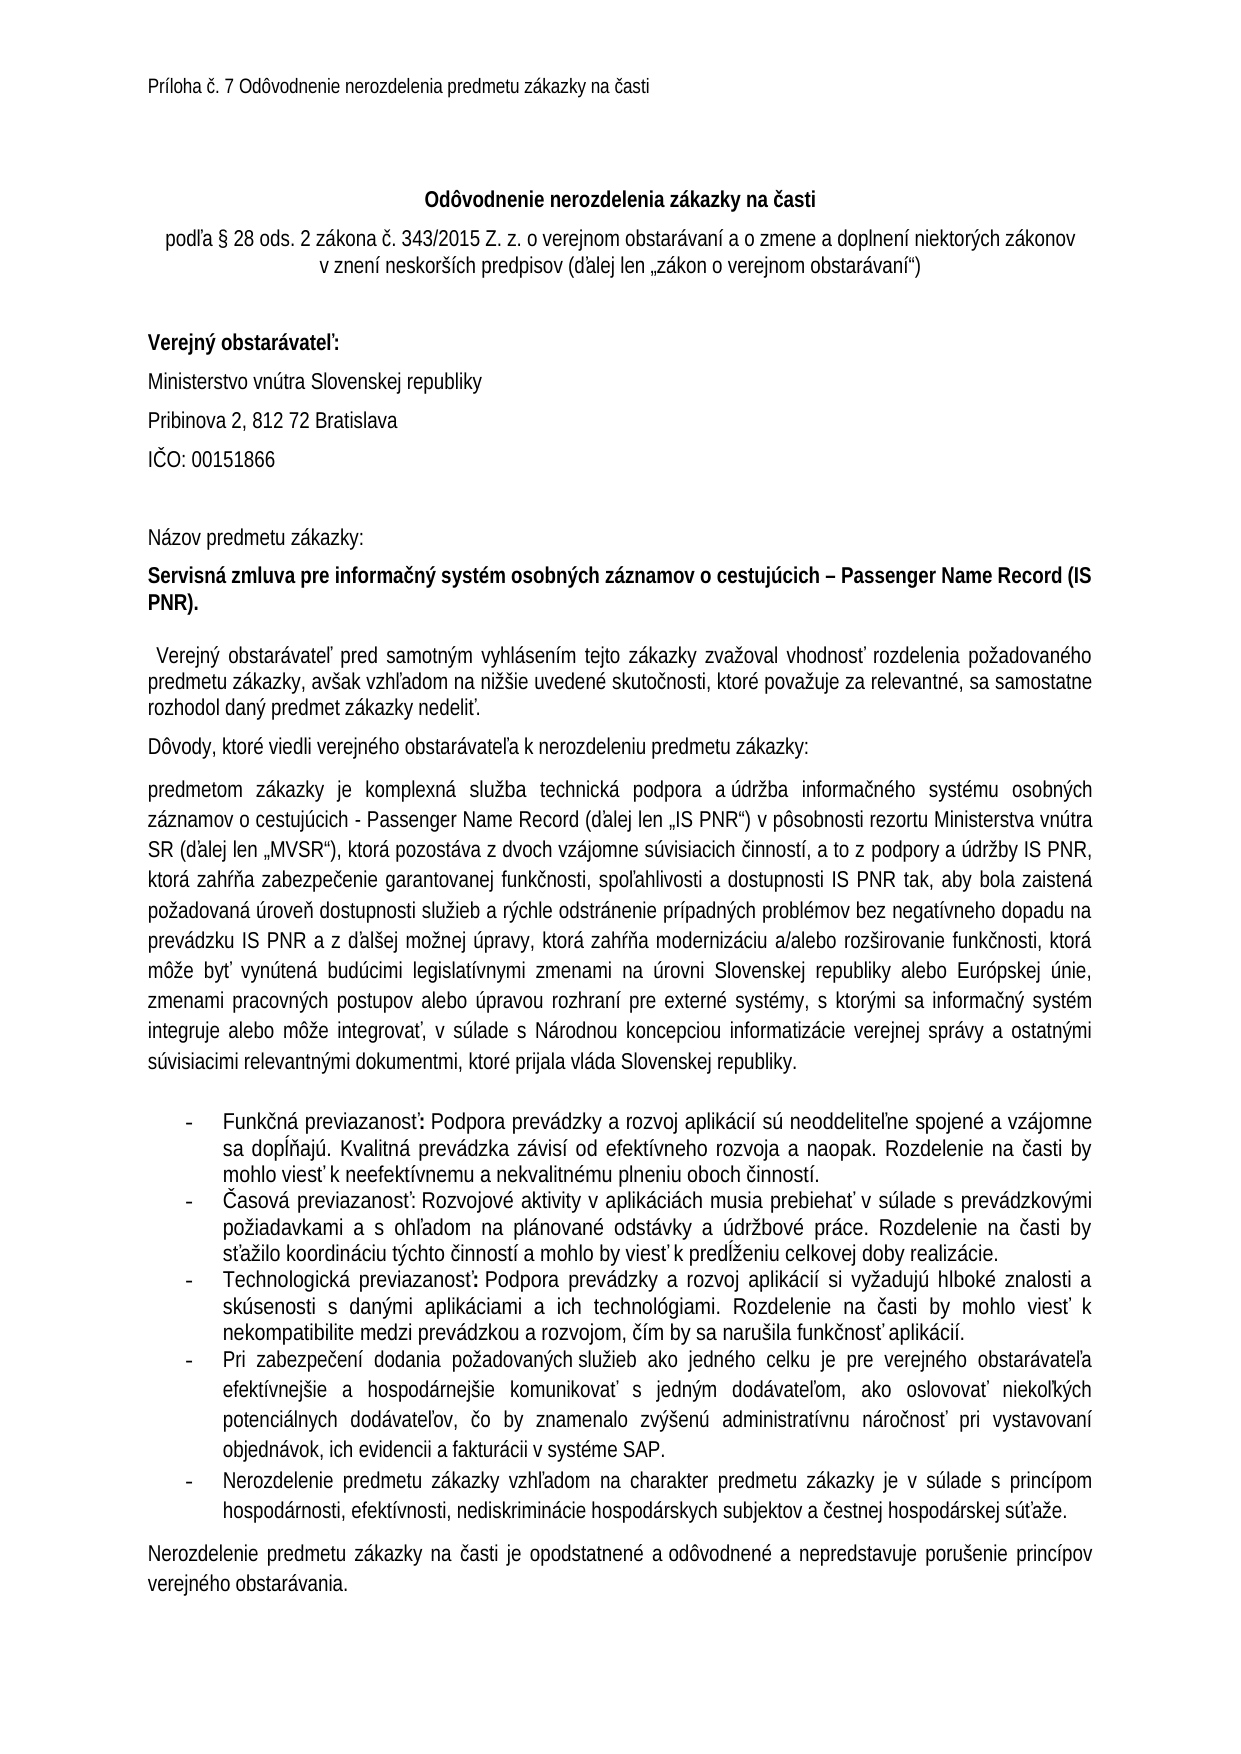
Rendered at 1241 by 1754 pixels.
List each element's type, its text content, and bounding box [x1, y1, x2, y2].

list Nerozdelenie predmetu zákazky vzhľadom na charakter predmetu zákazky je v súlade s princípom hospodárnosti, efektívnosti, nediskriminácie hospodárskych subjektov a čestnej hospodárskej súťaže. [185, 1467, 1093, 1523]
text Nerozdelenie predmetu zákazky na časti je opodstatnené a odôvodnené a nepredstavuje porušenie princípov verejného obstarávania. [148, 1539, 1093, 1596]
text podľa § 28 ods. 2 zákona č. 343/2015 Z. z. o verejnom obstarávaní a o zmene a doplnení niektorých zákonov v znení neskorších predpisov (ďalej len „zákon o verejnom obstarávaní“) [148, 225, 1093, 278]
list Technologická previazanosť: Podpora prevádzky a rozvoj aplikácií si vyžadujú hlboké znalosti a skúsenosti s danými aplikáciami a ich technológiami. Rozdelenie na časti by mohlo viesť k nekompatibilite medzi prevádzkou a rozvojom, čím by sa narušila funkčnosť aplikácií. [185, 1266, 1093, 1346]
text Odôvodnenie nerozdelenia zákazky na časti [148, 186, 1093, 213]
text Servisná zmluva pre informačný systém osobných záznamov o cestujúcich – Passenger Name Record (IS PNR). [148, 562, 1093, 615]
text IČO: 00151866 [148, 446, 1093, 472]
list Časová previazanosť: Rozvojové aktivity v aplikáciách musia prebiehať v súlade s prevádzkovými požiadavkami a s ohľadom na plánované odstávky a údržbové práce. Rozdelenie na časti by sťažilo koordináciu týchto činností a mohlo by viesť k predĺženiu celkovej doby realizácie. [185, 1187, 1093, 1266]
text Dôvody, ktoré viedli verejného obstarávateľa k nerozdeleniu predmetu zákazky: [148, 733, 1093, 759]
list Funkčná previazanosť: Podpora prevádzky a rozvoj aplikácií sú neoddeliteľne spojené a vzájomne sa dopĺňajú. Kvalitná prevádzka závisí od efektívneho rozvoja a naopak. Rozdelenie na časti by mohlo viesť k neefektívnemu a nekvalitnému plneniu oboch činností. [185, 1108, 1093, 1187]
text predmetom zákazky je komplexná služba technická podpora a údržba informačného systému osobných záznamov o cestujúcich - Passenger Name Record (ďalej len „IS PNR“) v pôsobnosti rezortu Ministerstva vnútra SR (ďalej len „MVSR“), ktorá pozostáva z dvoch vzájomne súvisiacich činností, a to z podpory a údržby IS PNR, ktorá zahŕňa zabezpečenie garantovanej funkčnosti, spoľahlivosti a dostupnosti IS PNR tak, aby bola zaistená požadovaná úroveň dostupnosti služieb a rýchle odstránenie prípadných problémov bez negatívneho dopadu na prevádzku IS PNR a z ďalšej možnej úpravy, ktorá zahŕňa modernizáciu a/alebo rozširovanie funkčnosti, ktorá môže byť vynútená budúcimi legislatívnymi zmenami na úrovni Slovenskej republiky alebo Európskej únie, zmenami pracovných postupov alebo úpravou rozhraní pre externé systémy, s ktorými sa informačný systém integruje alebo môže integrovať, v súlade s Národnou koncepciou informatizácie verejnej správy a ostatnými súvisiacimi relevantnými dokumentmi, ktoré prijala vláda Slovenskej republiky. [148, 776, 1093, 1074]
list Pri zabezpečení dodania požadovaných služieb ako jedného celku je pre verejného obstarávateľa efektívnejšie a hospodárnejšie komunikovať s jedným dodávateľom, ako oslovovať niekoľkých potenciálnych dodávateľov, čo by znamenalo zvýšenú administratívnu náročnosť pri vystavovaní objednávok, ich evidencii a fakturácii v systéme SAP. [185, 1346, 1093, 1463]
text Názov predmetu zákazky: [148, 524, 1093, 550]
text Verejný obstarávateľ pred samotným vyhlásením tejto zákazky zvažoval vhodnosť rozdelenia požadovaného predmetu zákazky, avšak vzhľadom na nižšie uvedené skutočnosti, ktoré považuje za relevantné, sa samostatne rozhodol daný predmet zákazky nedeliť. [148, 642, 1093, 721]
text Pribinova 2, 812 72 Bratislava [148, 407, 1093, 433]
text Ministerstvo vnútra Slovenskej republiky [148, 368, 1093, 394]
text Verejný obstarávateľ: [148, 329, 1093, 356]
